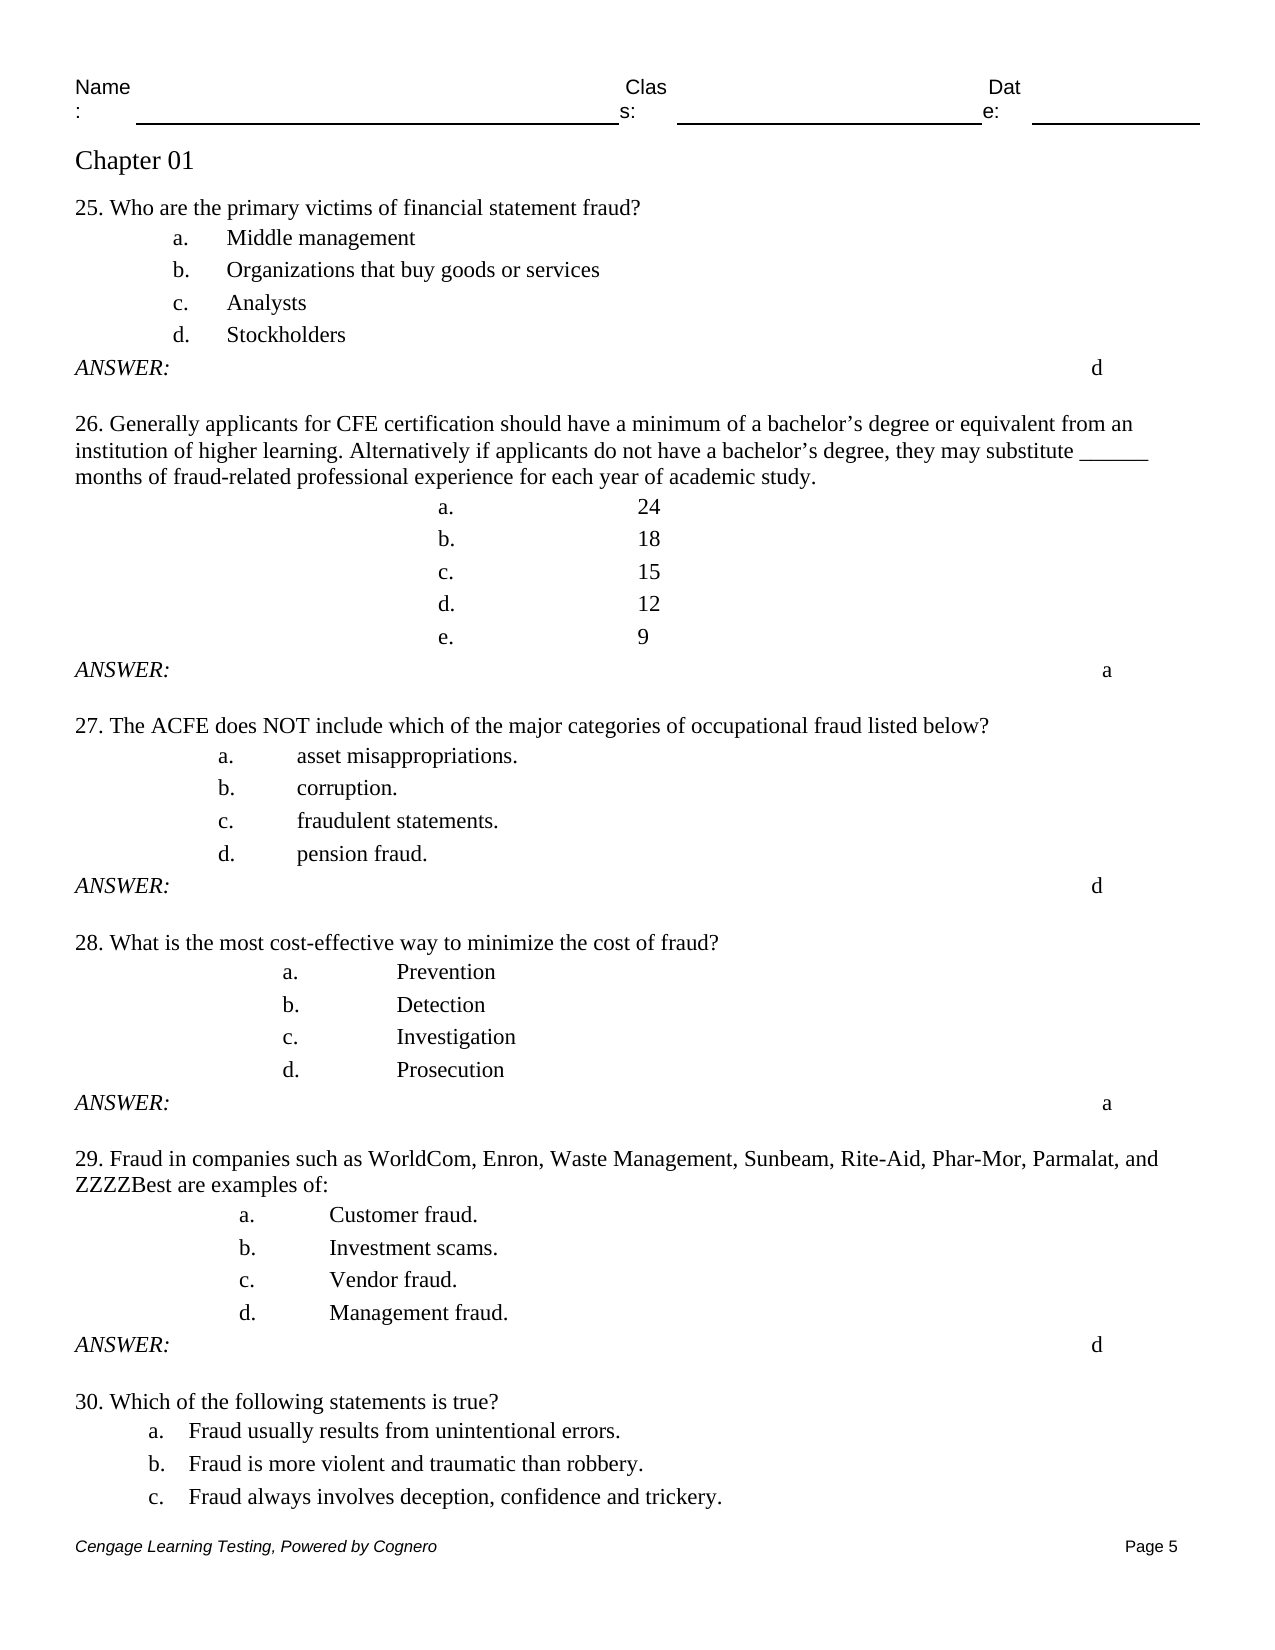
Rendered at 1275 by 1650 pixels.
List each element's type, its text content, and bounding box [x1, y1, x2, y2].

table_header 28. What is the most cost-effective way to minimize the cost of fraud? [75, 955, 1200, 1118]
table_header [75, 1414, 1200, 1512]
table_header 27. The ACFE does NOT include which of the major categories of occupational fraud listed below? [75, 739, 1200, 902]
table_header 29. Fraud in companies such as WorldCom, Enron, Waste Management, Sunbeam, Rite-Aid, Phar-Mor, Parmalat, and ZZZZBest are examples of: [75, 1198, 1200, 1361]
table_header 26. Generally applicants for CFE certification should have a minimum of a bachelor’s degree or equivalent from an institution of higher learning. Alternatively if applicants do not have a bachelor’s degree, they may substitute ______ months of fraud-related professional experience for each year of academic study. [75, 489, 1200, 685]
table_header 25. Who are the primary victims of financial statement fraud? [75, 220, 1200, 383]
